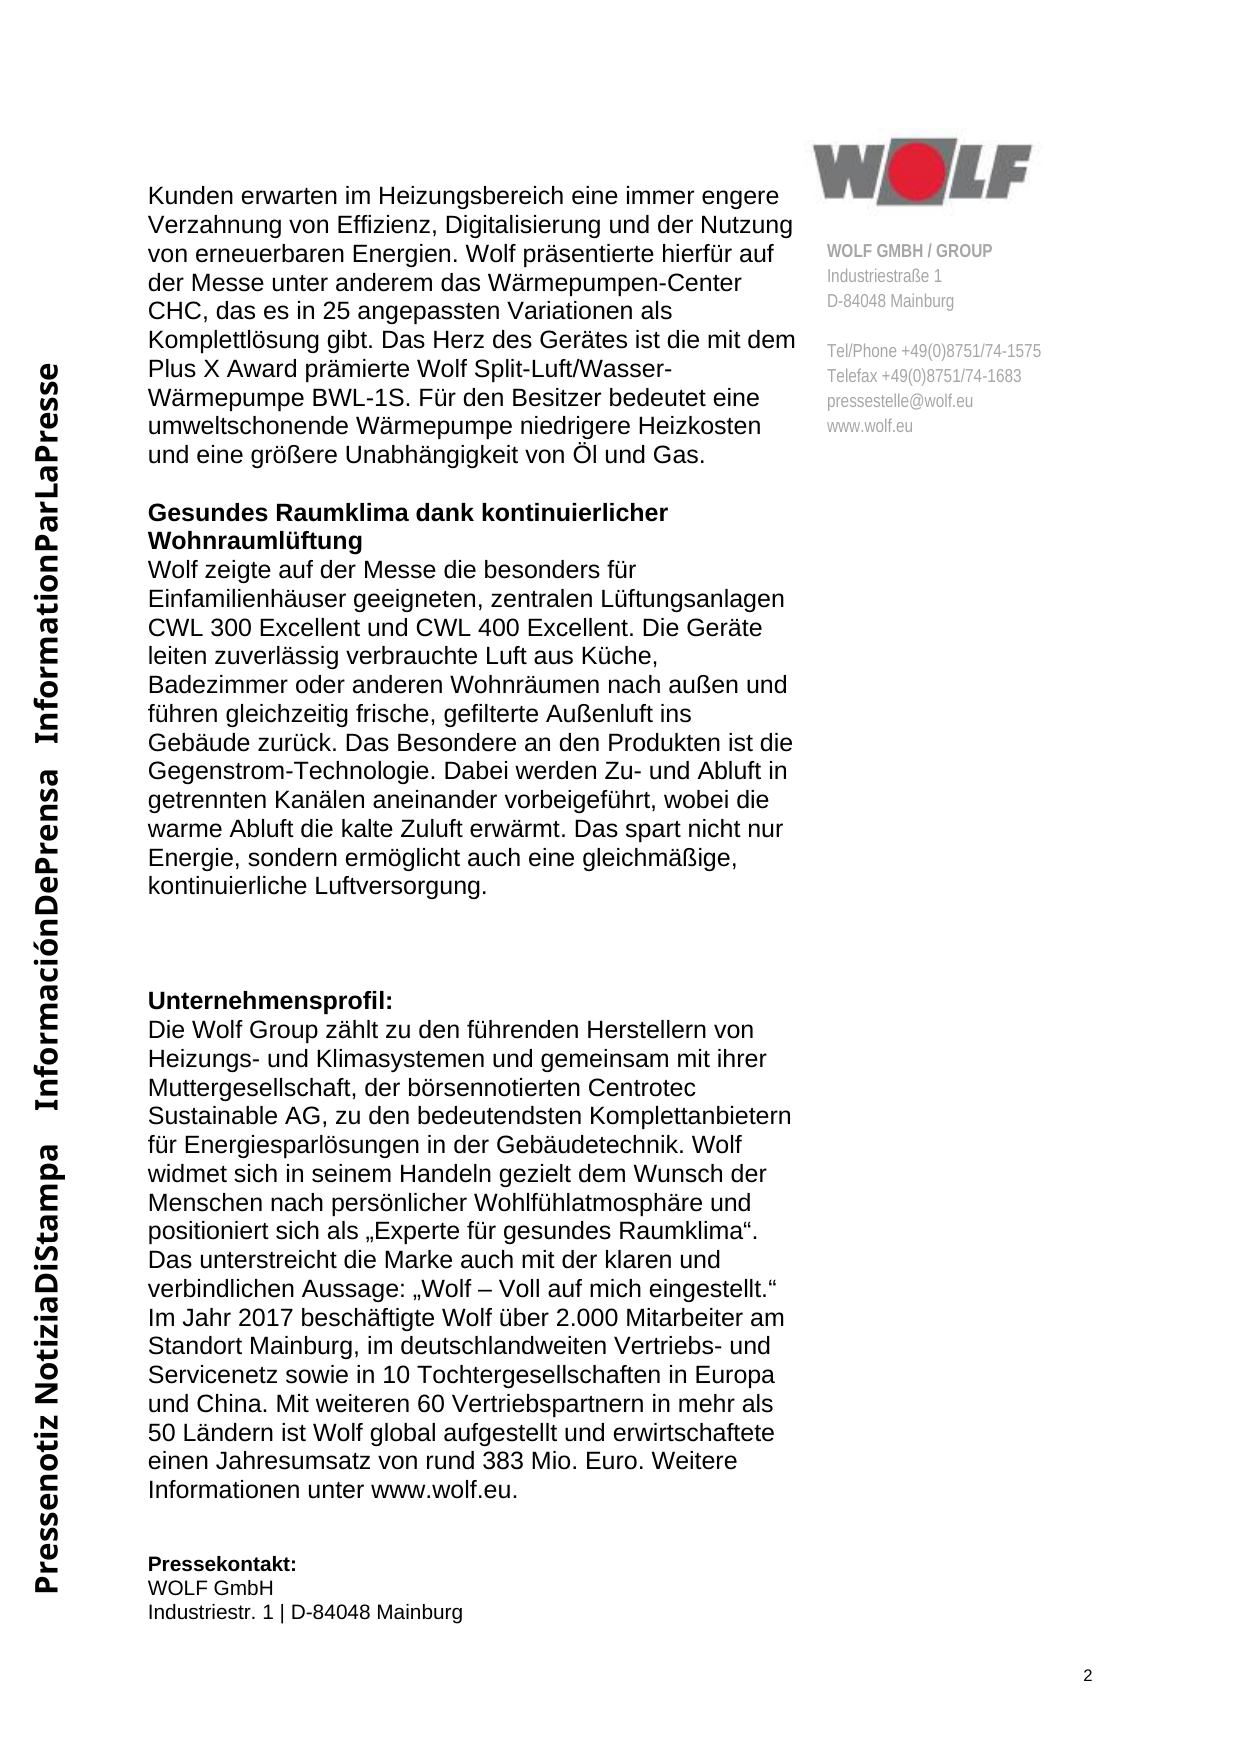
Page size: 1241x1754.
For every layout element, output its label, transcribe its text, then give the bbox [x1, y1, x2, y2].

text Unternehmensprofil: [148, 986, 1092, 1015]
text Kunden erwarten im Heizungsbereich eine immer engere Verzahnung von Effizienz, Digitalisierung und der Nutzung von erneuerbaren Energien. Wolf präsentierte hierfür auf der Messe unter anderem das Wärmepumpen-Center CHC, das es in 25 angepassten Variationen als Komplettlösung gibt. Das Herz des Gerätes ist die mit dem Plus X Award prämierte Wolf Split-Luft/Wasser-Wärmepumpe BWL-1S. Für den Besitzer bedeutet eine umweltschonende Wärmepumpe niedrigere Heizkosten und eine größere Unabhängigkeit von Öl und Gas. [148, 181, 797, 469]
picture [803, 128, 1044, 216]
text Wolf zeigte auf der Messe die besonders für Einfamilienhäuser geeigneten, zentralen Lüftungsanlagen CWL 300 Excellent und CWL 400 Excellent. Die Geräte leiten zuverlässig verbrauchte Luft aus Küche, Badezimmer oder anderen Wohnräumen nach außen und führen gleichzeitig frische, gefilterte Außenluft ins Gebäude zurück. Das Besondere an den Produkten ist die Gegenstrom-Technologie. Dabei werden Zu- und Abluft in getrennten Kanälen aneinander vorbeigeführt, wobei die warme Abluft die kalte Zuluft erwärmt. Das spart nicht nur Energie, sondern ermöglicht auch eine gleichmäßige, kontinuierliche Luftversorgung. [148, 555, 797, 900]
text Pressekontakt: [148, 1552, 1092, 1576]
text Gesundes Raumklima dank kontinuierlicher Wohnraumlüftung [148, 498, 797, 555]
text Industriestr. 1 | D-84048 Mainburg [148, 1600, 1092, 1624]
text WOLF GmbH [148, 1576, 1092, 1600]
text Die Wolf Group zählt zu den führenden Herstellern von Heizungs- und Klimasystemen und gemeinsam mit ihrer Muttergesellschaft, der börsennotierten Centrotec Sustainable AG, zu den bedeutendsten Komplettanbietern für Energiesparlösungen in der Gebäudetechnik. Wolf widmet sich in seinem Handeln gezielt dem Wunsch der Menschen nach persönlicher Wohlfühlatmosphäre und positioniert sich als „Experte für gesundes Raumklima“. Das unterstreicht die Marke auch mit der klaren und verbindlichen Aussage: „Wolf – Voll auf mich eingestellt.“ Im Jahr 2017 beschäftigte Wolf über 2.000 Mitarbeiter am Standort Mainburg, im deutschlandweiten Vertriebs- und Servicenetz sowie in 10 Tochtergesellschaften in Europa und China. Mit weiteren 60 Vertriebspartnern in mehr als 50 Ländern ist Wolf global aufgestellt und erwirtschaftete einen Jahresumsatz von rund 383 Mio. Euro. Weitere Informationen unter www.wolf.eu. [148, 1015, 797, 1504]
